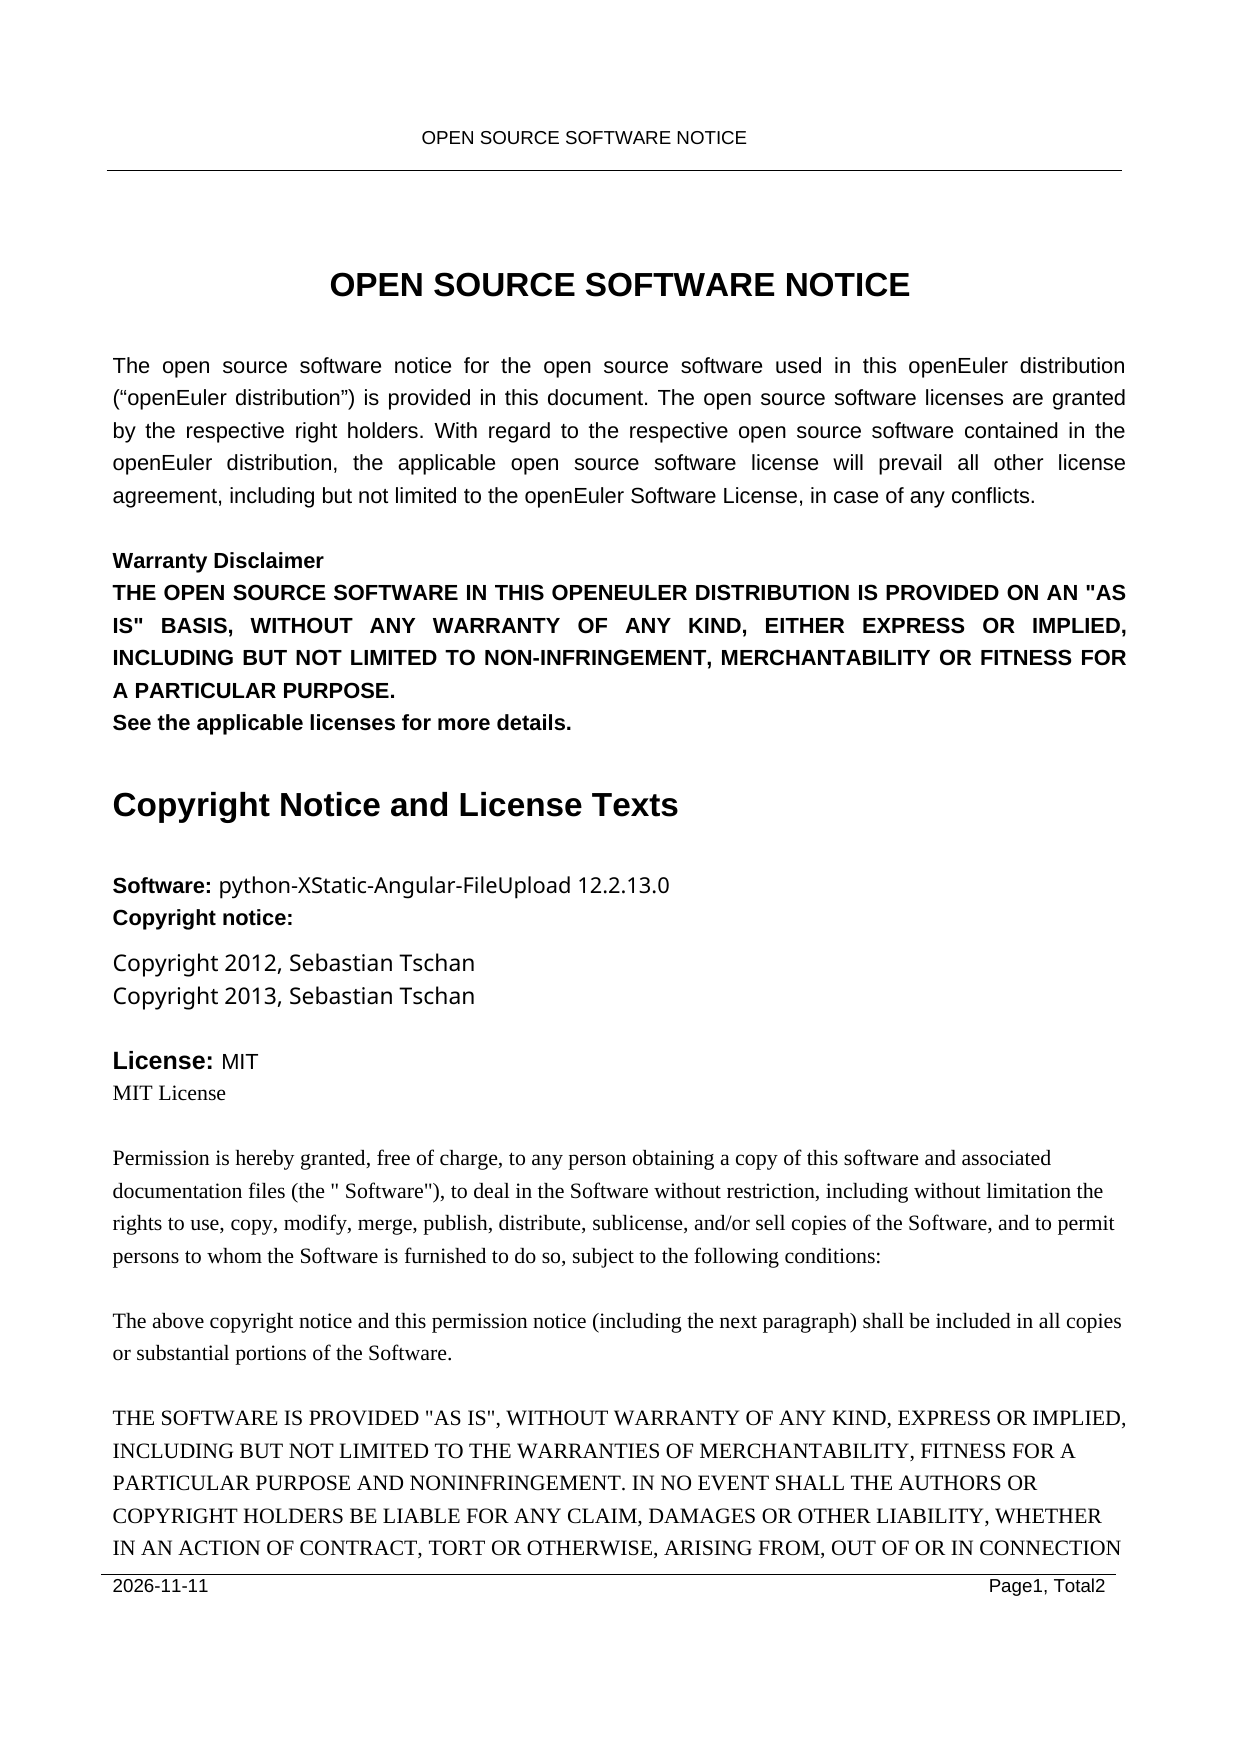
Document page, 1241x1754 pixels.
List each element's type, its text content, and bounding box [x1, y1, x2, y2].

text OPEN SOURCE SOFTWARE NOTICE [112, 251, 1128, 316]
text Warranty Disclaimer [112, 544, 1128, 576]
title Software: python-XStatic-Angular-FileUpload 12.2.13.0 [112, 869, 1128, 901]
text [112, 1077, 1128, 1564]
text Copyright notice: [112, 901, 1128, 934]
text THE OPEN SOURCE SOFTWARE IN THIS OPENEULER DISTRIBUTION IS PROVIDED ON AN "AS IS" BASIS, WITHOUT ANY WARRANTY OF ANY KIND, EITHER EXPRESS OR IMPLIED, INCLUDING BUT NOT LIMITED TO NON-INFRINGEMENT, MERCHANTABILITY OR FITNESS FOR A PARTICULAR PURPOSE. See the applicable licenses for more details. [112, 576, 1128, 739]
text Copyright Notice and License Texts [112, 771, 1128, 836]
text License: MIT [112, 1044, 1128, 1077]
text Copyright 2012, Sebastian Tschan Copyright 2013, Sebastian Tschan [112, 947, 1128, 1044]
text The open source software notice for the open source software used in this openEuler distribution (“openEuler distribution”) is provided in this document. The open source software licenses are granted by the respective right holders. With regard to the respective open source software contained in the openEuler distribution, the applicable open source software license will prevail all other license agreement, including but not limited to the openEuler Software License, in case of any conflicts. [112, 349, 1128, 511]
